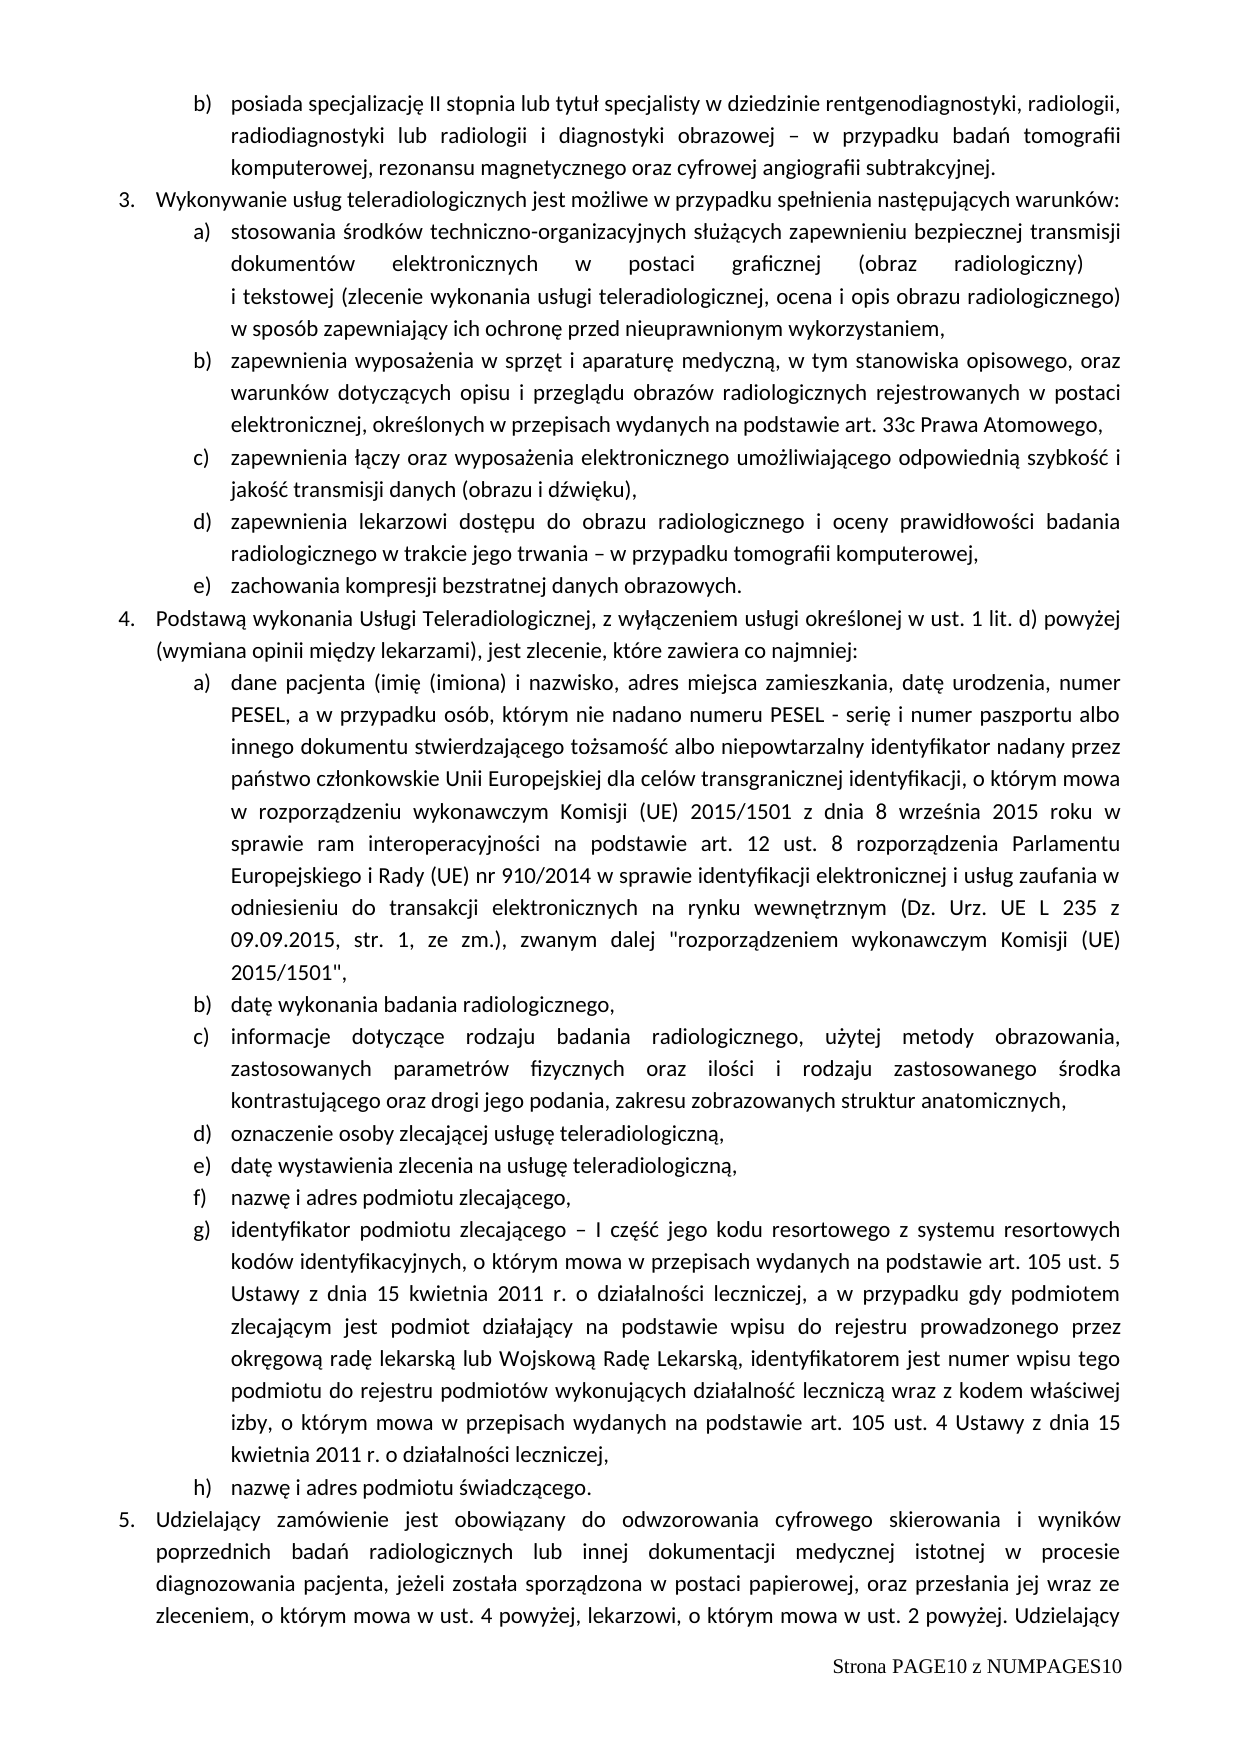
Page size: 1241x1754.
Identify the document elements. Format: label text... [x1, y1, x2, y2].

list stosowania środków techniczno-organizacyjnych służących zapewnieniu bezpiecznej transmisji dokumentów elektronicznych w postaci graficznej (obraz radiologiczny) i tekstowej (zlecenie wykonania usługi teleradiologicznej, ocena i opis obrazu radiologicznego) w sposób zapewniający ich ochronę przed nieuprawnionym wykorzystaniem, [193, 217, 1122, 342]
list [118, 1505, 1122, 1629]
list datę wykonania badania radiologicznego, [193, 990, 1122, 1018]
list zapewnienia lekarzowi dostępu do obrazu radiologicznego i oceny prawidłowości badania radiologicznego w trakcie jego trwania – w przypadku tomografii komputerowej, [193, 507, 1122, 567]
list zachowania kompresji bezstratnej danych obrazowych. [193, 571, 1122, 599]
list dane pacjenta (imię (imiona) i nazwisko, adres miejsca zamieszkania, datę urodzenia, numer PESEL, a w przypadku osób, którym nie nadano numeru PESEL - serię i numer paszportu albo innego dokumentu stwierdzającego tożsamość albo niepowtarzalny identyfikator nadany przez państwo członkowskie Unii Europejskiej dla celów transgranicznej identyfikacji, o którym mowa w rozporządzeniu wykonawczym Komisji (UE) 2015/1501 z dnia 8 września 2015 roku w sprawie ram interoperacyjności na podstawie art. 12 ust. 8 rozporządzenia Parlamentu Europejskiego i Rady (UE) nr 910/2014 w sprawie identyfikacji elektronicznej i usług zaufania w odniesieniu do transakcji elektronicznych na rynku wewnętrznym (Dz. Urz. UE L 235 z 09.09.2015, str. 1, ze zm.), zwanym dalej "rozporządzeniem wykonawczym Komisji (UE) 2015/1501", [193, 668, 1122, 986]
list identyfikator podmiotu zlecającego – I część jego kodu resortowego z systemu resortowych kodów identyfikacyjnych, o którym mowa w przepisach wydanych na podstawie art. 105 ust. 5 Ustawy z dnia 15 kwietnia 2011 r. o działalności leczniczej, a w przypadku gdy podmiotem zlecającym jest podmiot działający na podstawie wpisu do rejestru prowadzonego przez okręgową radę lekarską lub Wojskową Radę Lekarską, identyfikatorem jest numer wpisu tego podmiotu do rejestru podmiotów wykonujących działalność leczniczą wraz z kodem właściwej izby, o którym mowa w przepisach wydanych na podstawie art. 105 ust. 4 Ustawy z dnia 15 kwietnia 2011 r. o działalności leczniczej, [193, 1215, 1122, 1468]
list Wykonywanie usług teleradiologicznych jest możliwe w przypadku spełnienia następujących warunków: [118, 185, 1122, 213]
list zapewnienia łączy oraz wyposażenia elektronicznego umożliwiającego odpowiednią szybkość i jakość transmisji danych (obrazu i dźwięku), [193, 443, 1122, 503]
list nazwę i adres podmiotu świadczącego. [193, 1473, 1122, 1501]
list Podstawą wykonania Usługi Teleradiologicznej, z wyłączeniem usługi określonej w ust. 1 lit. d) powyżej (wymiana opinii między lekarzami), jest zlecenie, które zawiera co najmniej: [118, 604, 1122, 664]
list nazwę i adres podmiotu zlecającego, [193, 1183, 1122, 1211]
list zapewnienia wyposażenia w sprzęt i aparaturę medyczną, w tym stanowiska opisowego, oraz warunków dotyczących opisu i przeglądu obrazów radiologicznych rejestrowanych w postaci elektronicznej, określonych w przepisach wydanych na podstawie art. 33c Prawa Atomowego, [193, 346, 1122, 438]
list informacje dotyczące rodzaju badania radiologicznego, użytej metody obrazowania, zastosowanych parametrów fizycznych oraz ilości i rodzaju zastosowanego środka kontrastującego oraz drogi jego podania, zakresu zobrazowanych struktur anatomicznych, [193, 1022, 1122, 1114]
list datę wystawienia zlecenia na usługę teleradiologiczną, [193, 1151, 1122, 1179]
list oznaczenie osoby zlecającej usługę teleradiologiczną, [193, 1119, 1122, 1147]
list posiada specjalizację II stopnia lub tytuł specjalisty w dziedzinie rentgenodiagnostyki, radiologii, radiodiagnostyki lub radiologii i diagnostyki obrazowej – w przypadku badań tomografii komputerowej, rezonansu magnetycznego oraz cyfrowej angiografii subtrakcyjnej. [193, 89, 1122, 181]
